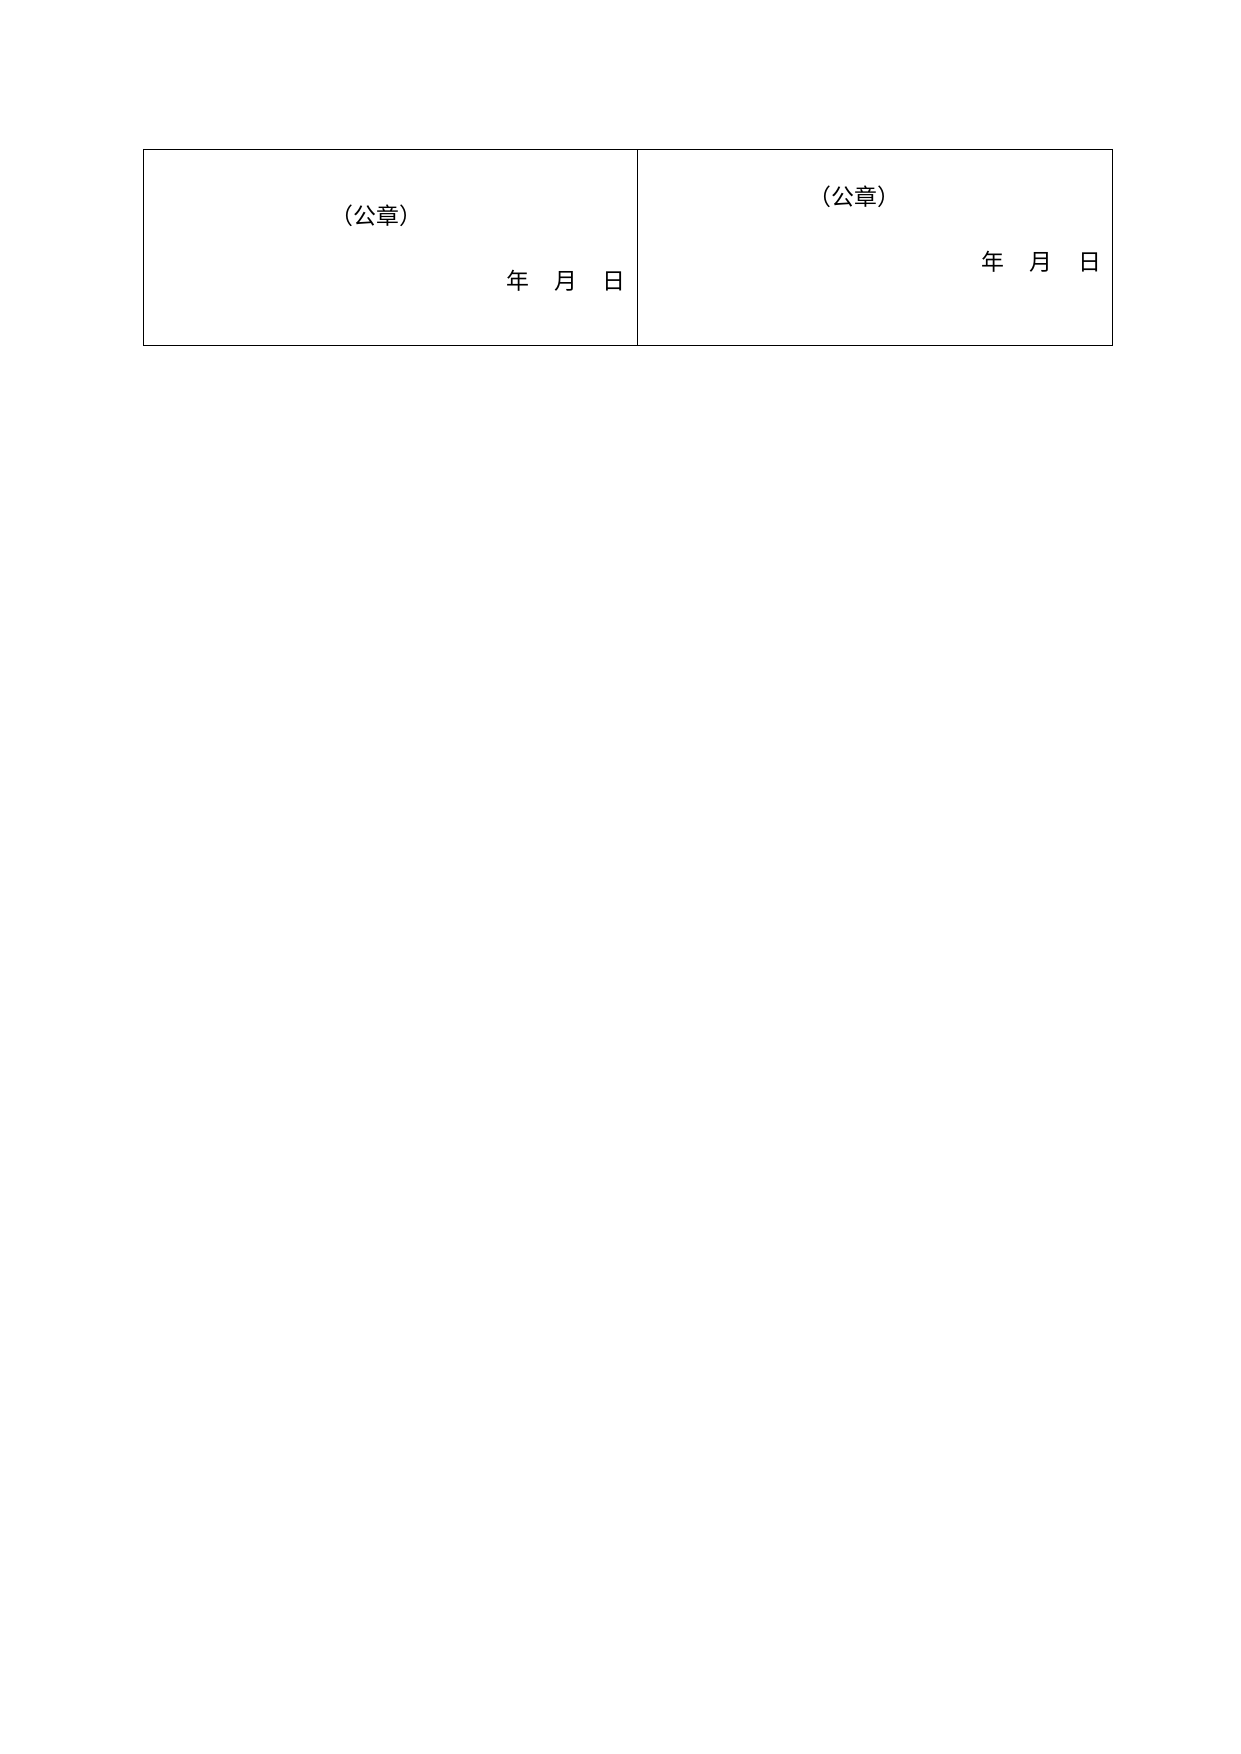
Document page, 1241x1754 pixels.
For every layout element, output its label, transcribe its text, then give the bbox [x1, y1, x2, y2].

table_cell 院系审核意见： （公章） 年 月 日 [144, 150, 637, 345]
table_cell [638, 150, 1112, 345]
